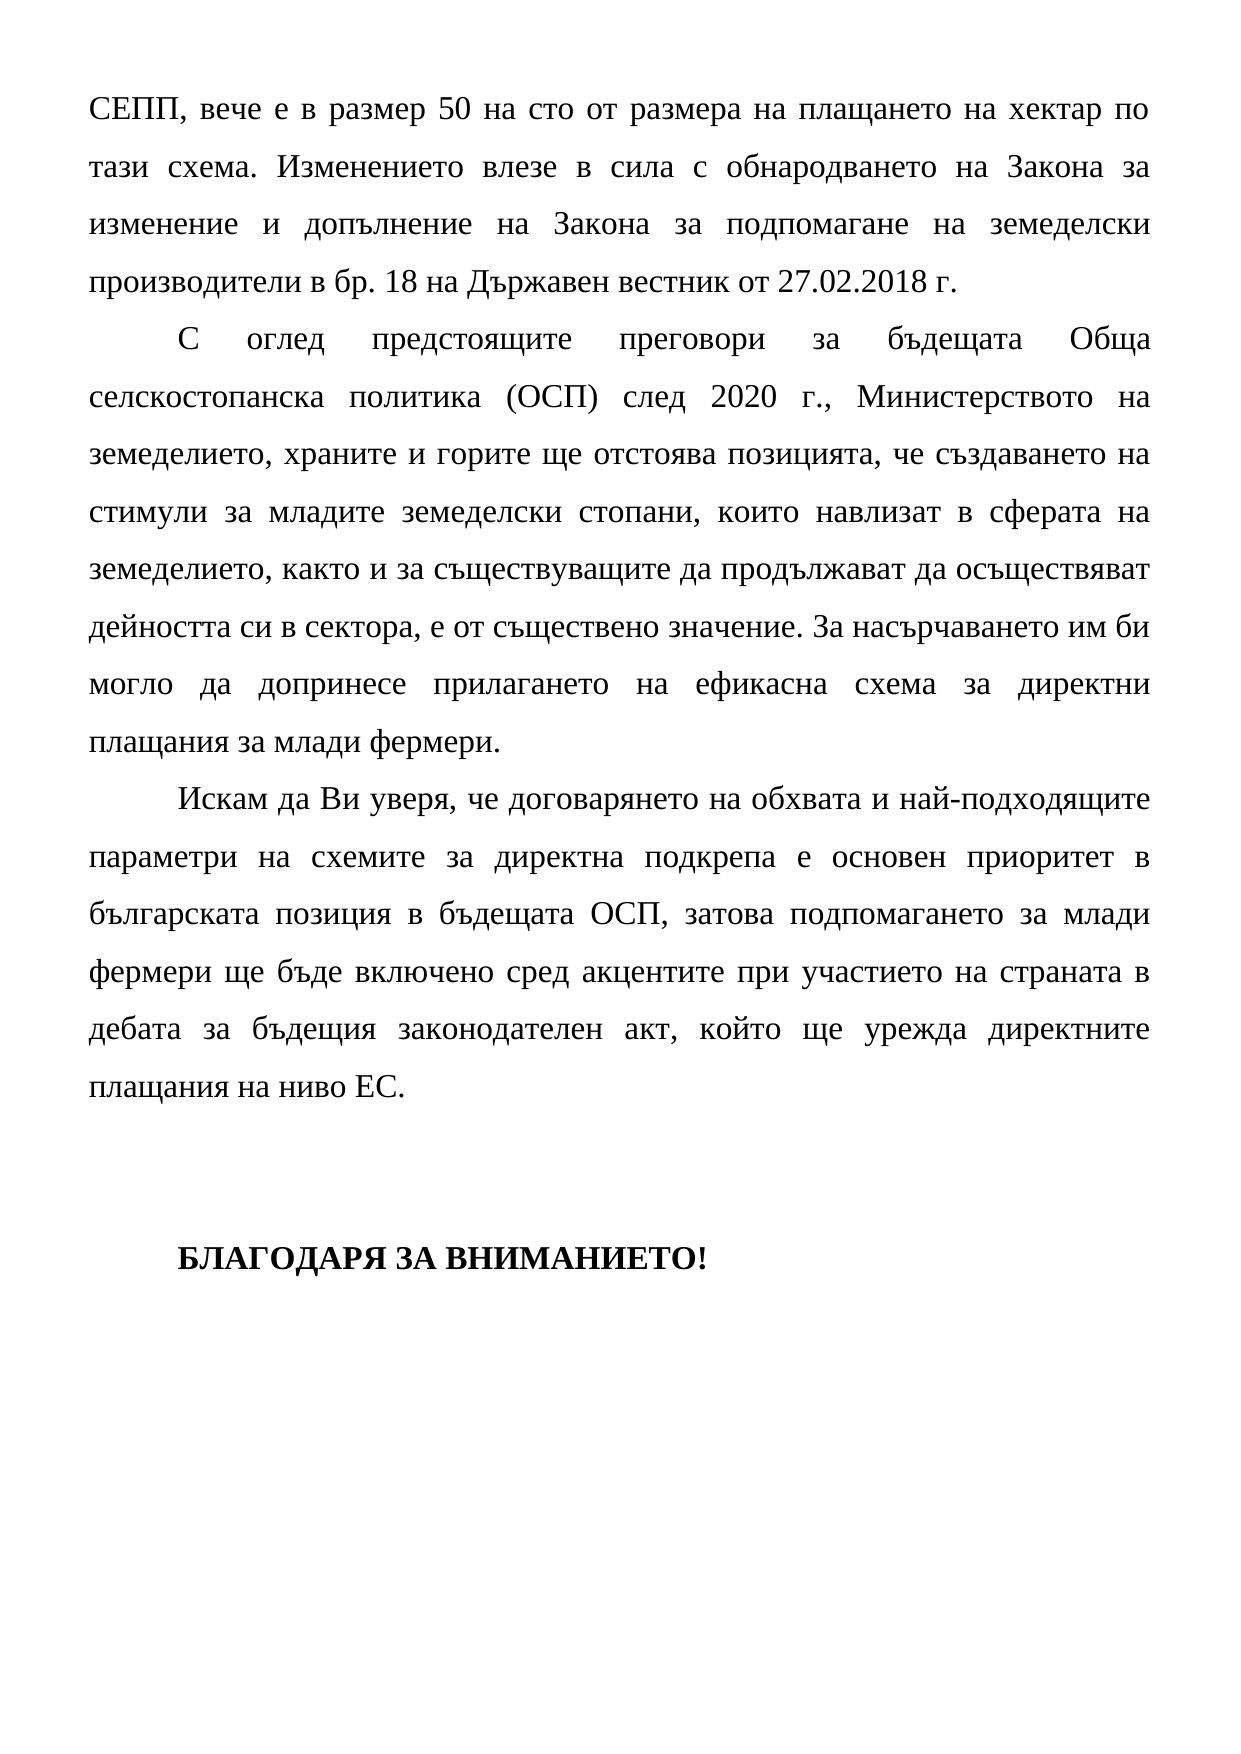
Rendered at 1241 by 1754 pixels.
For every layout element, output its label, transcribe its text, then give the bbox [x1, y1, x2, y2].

text С оглед предстоящите преговори за бъдещата Обща селскостопанска политика (ОСП) след 2020 г., Министерството на земеделието, храните и горите ще отстоява позицията, че създаването на стимули за младите земеделски стопани, които навлизат в сферата на земеделието, както и за съществуващите да продължават да осъществяват дейността си в сектора, е от съществено значение. За насърчаването им би могло да допринесе прилагането на ефикасна схема за директни плащания за млади фермери. [88, 319, 1152, 759]
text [88, 89, 1152, 299]
text Искам да Ви уверя, че договарянето на обхвата и най-подходящите параметри на схемите за директна подкрепа е основен приоритет в българската позиция в бъдещата ОСП, затова подпомагането за млади фермери ще бъде включено сред акцентите при участието на страната в дебата за бъдещия законодателен акт, който ще урежда директните плащания на ниво ЕС. [88, 779, 1152, 1104]
text БЛАГОДАРЯ ЗА ВНИМАНИЕТО! [177, 1239, 1152, 1277]
